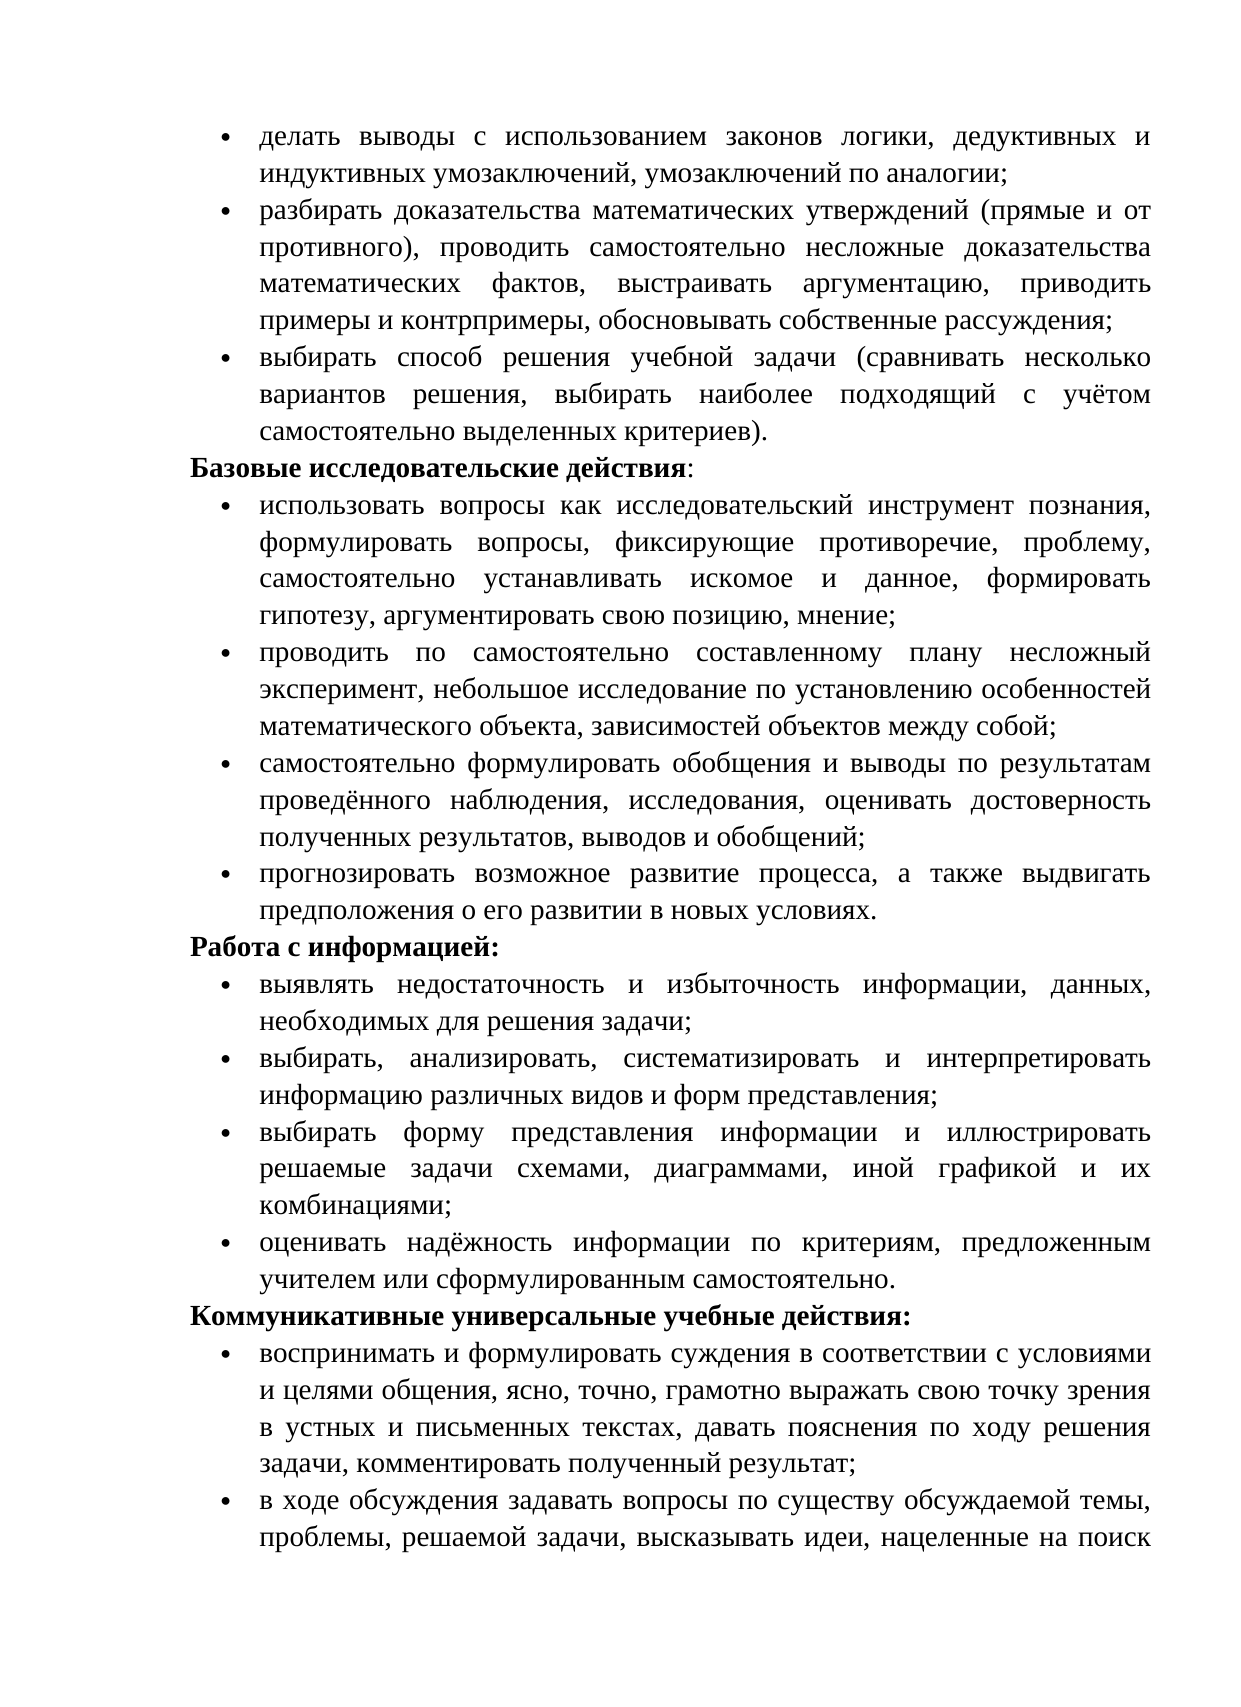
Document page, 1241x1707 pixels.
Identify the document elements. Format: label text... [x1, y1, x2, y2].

list самостоятельно формулировать обобщения и выводы по результатам проведённого наблюдения, исследования, оценивать достоверность полученных результатов, выводов и обобщений; [222, 745, 1152, 852]
text Работа с информацией: [190, 929, 1152, 963]
list выбирать способ решения учебной задачи (сравнивать несколько вариантов решения, выбирать наиболее подходящий с учётом самостоятельно выделенных критериев). [222, 339, 1152, 447]
list делать выводы с использованием законов логики, дедуктивных и индуктивных умозаключений, умозаключений по аналогии; [222, 118, 1152, 188]
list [222, 1482, 1152, 1553]
list выявлять недостаточность и избыточность информации, данных, необходимых для решения задачи; [222, 966, 1152, 1037]
list прогнозировать возможное развитие процесса, а также выдвигать предположения о его развитии в новых условиях. [222, 856, 1152, 926]
list проводить по самостоятельно составленному плану несложный эксперимент, небольшое исследование по установлению особенностей математического объекта, зависимостей объектов между собой; [222, 634, 1152, 742]
text Коммуникативные универсальные учебные действия: [190, 1298, 1152, 1332]
list оценивать надёжность информации по критериям, предложенным учителем или сформулированным самостоятельно. [222, 1224, 1152, 1295]
list использовать вопросы как исследовательский инструмент познания, формулировать вопросы, фиксирующие противоречие, проблему, самостоятельно устанавливать искомое и данное, формировать гипотезу, аргументировать свою позицию, мнение; [222, 487, 1152, 631]
list разбирать доказательства математических утверждений (прямые и от противного), проводить самостоятельно несложные доказательства математических фактов, выстраивать аргументацию, приводить примеры и контрпримеры, обосновывать собственные рассуждения; [222, 192, 1152, 336]
list воспринимать и формулировать суждения в соответствии с условиями и целями общения, ясно, точно, грамотно выражать свою точку зрения в устных и письменных текстах, давать пояснения по ходу решения задачи, комментировать полученный результат; [222, 1335, 1152, 1479]
list выбирать, анализировать, систематизировать и интерпретировать информацию различных видов и форм представления; [222, 1040, 1152, 1110]
text Базовые исследовательские действия: [190, 450, 1152, 483]
list выбирать форму представления информации и иллюстрировать решаемые задачи схемами, диаграммами, иной графикой и их комбинациями; [222, 1114, 1152, 1221]
